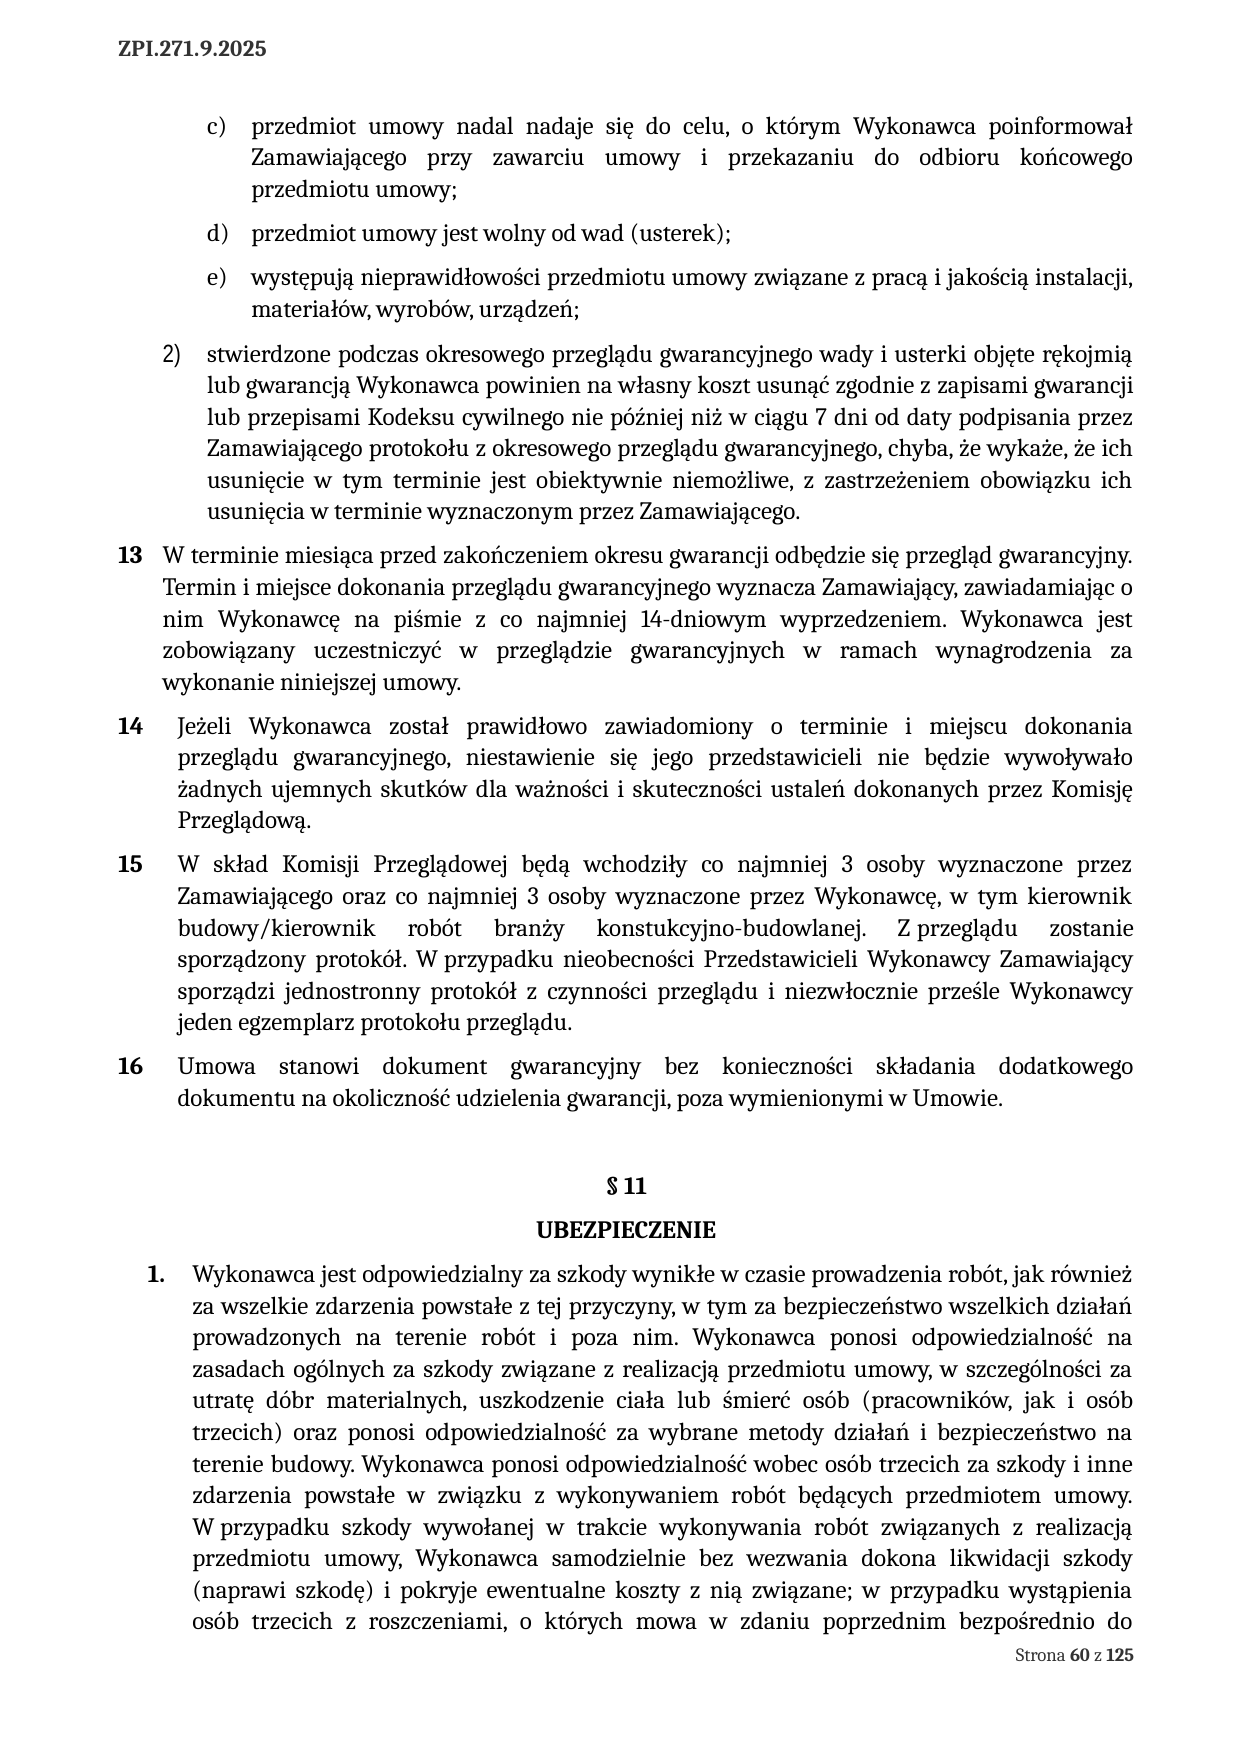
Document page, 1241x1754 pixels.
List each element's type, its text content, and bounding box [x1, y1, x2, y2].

list przedmiot umowy jest wolny od wad (usterek); [207, 219, 1134, 248]
text § 11 [118, 1172, 1134, 1201]
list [148, 1260, 1134, 1636]
text 13 W terminie miesiąca przed zakończeniem okresu gwarancji odbędzie się przegląd gwarancyjny. Termin i miejsce dokonania przeglądu gwarancyjnego wyznacza Zamawiający, zawiadamiając o nim Wykonawcę na piśmie z co najmniej 14-dniowym wyprzedzeniem. Wykonawca jest zobowiązany uczestniczyć w przeglądzie gwarancyjnych w ramach wynagrodzenia za wykonanie niniejszej umowy. [118, 541, 1134, 696]
text Ubezpieczenie [118, 1216, 1134, 1245]
list W skład Komisji Przeglądowej będą wchodziły co najmniej 3 osoby wyznaczone przez Zamawiającego oraz co najmniej 3 osoby wyznaczone przez Wykonawcę, w tym kierownik budowy/kierownik robót branży konstukcyjno-budowlanej. Z przeglądu zostanie sporządzony protokół. W przypadku nieobecności Przedstawicieli Wykonawcy Zamawiający sporządzi jednostronny protokół z czynności przeglądu i niezwłocznie prześle Wykonawcy jeden egzemplarz protokołu przeglądu. [118, 850, 1134, 1037]
list stwierdzone podczas okresowego przeglądu gwarancyjnego wady i usterki objęte rękojmią lub gwarancją Wykonawca powinien na własny koszt usunąć zgodnie z zapisami gwarancji lub przepisami Kodeksu cywilnego nie później niż w ciągu 7 dni od daty podpisania przez Zamawiającego protokołu z okresowego przeglądu gwarancyjnego, chyba, że wykaże, że ich usunięcie w tym terminie jest obiektywnie niemożliwe, z zastrzeżeniem obowiązku ich usunięcia w terminie wyznaczonym przez Zamawiającego. [162, 338, 1134, 526]
list Umowa stanowi dokument gwarancyjny bez konieczności składania dodatkowego dokumentu na okoliczność udzielenia gwarancji, poza wymienionymi w Umowie. [118, 1052, 1134, 1113]
list przedmiot umowy nadal nadaje się do celu, o którym Wykonawca poinformował Zamawiającego przy zawarciu umowy i przekazaniu do odbioru końcowego przedmiotu umowy; [207, 112, 1134, 203]
list Jeżeli Wykonawca został prawidłowo zawiadomiony o terminie i miejscu dokonania przeglądu gwarancyjnego, niestawienie się jego przedstawicieli nie będzie wywoływało żadnych ujemnych skutków dla ważności i skuteczności ustaleń dokonanych przez Komisję Przeglądową. [118, 712, 1134, 835]
list występują nieprawidłowości przedmiotu umowy związane z pracą i jakością instalacji, materiałów, wyrobów, urządzeń; [207, 263, 1134, 323]
